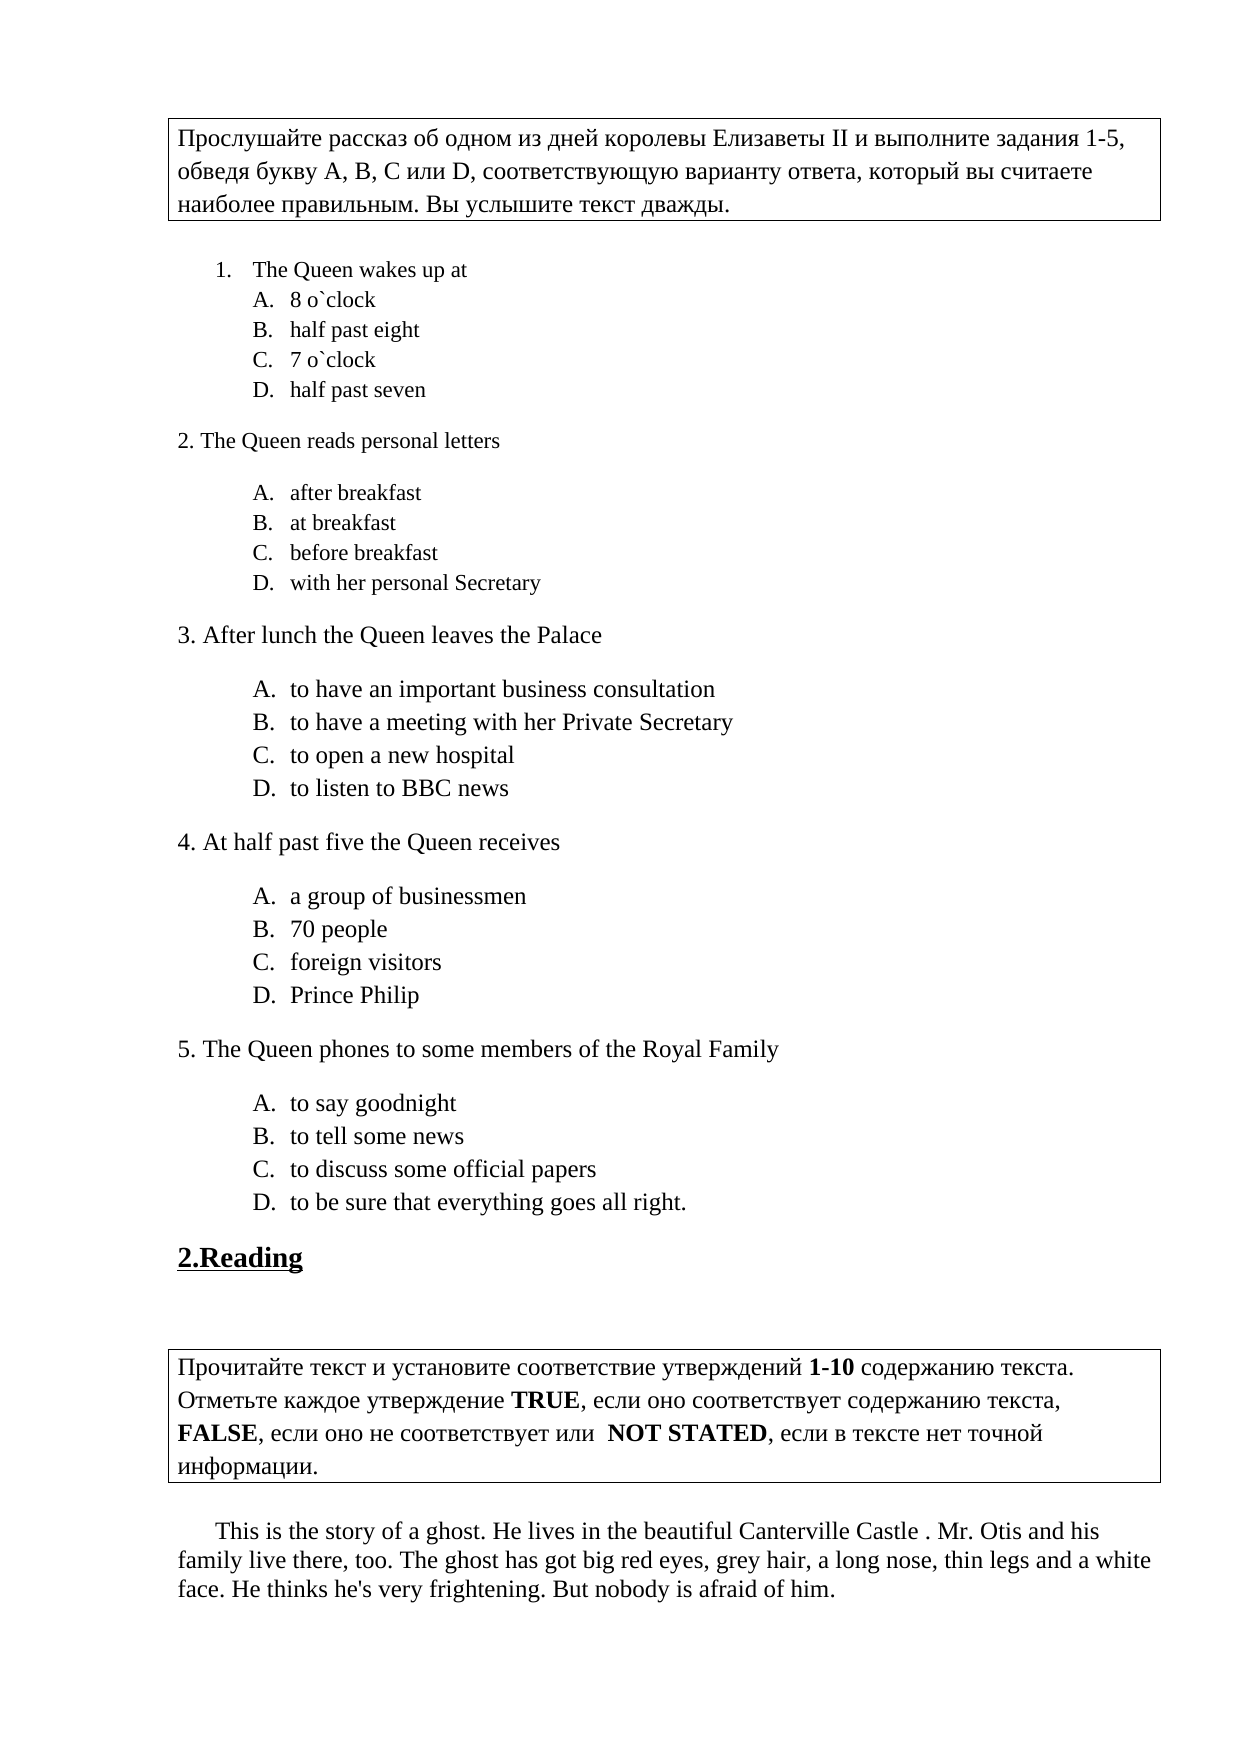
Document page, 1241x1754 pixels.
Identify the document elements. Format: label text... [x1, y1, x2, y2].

text 4. At half past five the Queen receives [177, 827, 1240, 856]
list Прочитайте текст и установите соответствие утверждений 1-10 содержанию текста. Отметьте каждое утверждение TRUE, если оно соответствует содержанию текста, FALSE, если оно не соответствует или NOT STATED, если в тексте нет точной информации. [169, 1350, 1160, 1482]
list 7 o`clock [252, 346, 1240, 373]
list Прослушайте рассказ об одном из дней королевы Елизаветы II и выполните задания 1-5, обведя букву A, B, C или D, соответствующую варианту ответа, который вы считаете наиболее правильным. Вы услышите текст дважды. [169, 119, 1160, 220]
text 3. After lunch the Queen leaves the Palace [177, 620, 1240, 649]
list to say goodnight [252, 1088, 1240, 1116]
list foreign visitors [252, 947, 1240, 976]
list The Queen wakes up at [215, 256, 1240, 282]
list to have an important business consultation [252, 674, 1240, 703]
list Prince Philip [252, 980, 1240, 1009]
list after breakfast [252, 479, 1240, 505]
list 8 o`clock [252, 286, 1240, 312]
text 5. The Queen phones to some members of the Royal Family [177, 1034, 1240, 1063]
list half past eight [252, 316, 1240, 342]
list a group of businessmen [252, 881, 1240, 910]
list to tell some news [252, 1121, 1240, 1149]
list to have a meeting with her Private Secretary [252, 707, 1240, 736]
text 2.Reading [177, 1241, 1152, 1274]
list half past seven [252, 377, 1240, 403]
list to be sure that everything goes all right. [252, 1187, 1240, 1216]
list before breakfast [252, 539, 1240, 565]
text 2. The Queen reads personal letters [177, 428, 1240, 454]
list to listen to BBC news [252, 773, 1240, 802]
list to discuss some official papers [252, 1154, 1240, 1182]
list 70 people [252, 914, 1240, 943]
list to open a new hospital [252, 740, 1240, 769]
list at breakfast [252, 509, 1240, 535]
text This is the story of a ghost. He lives in the beautiful Canterville Castle . Mr. Otis and his family live there, too. The ghost has got big red eyes, grey hair, a long nose, thin legs and a white face. He thinks he's very frightening. But nobody is afraid of him. [177, 1516, 1152, 1603]
list with her personal Secretary [252, 569, 1240, 596]
